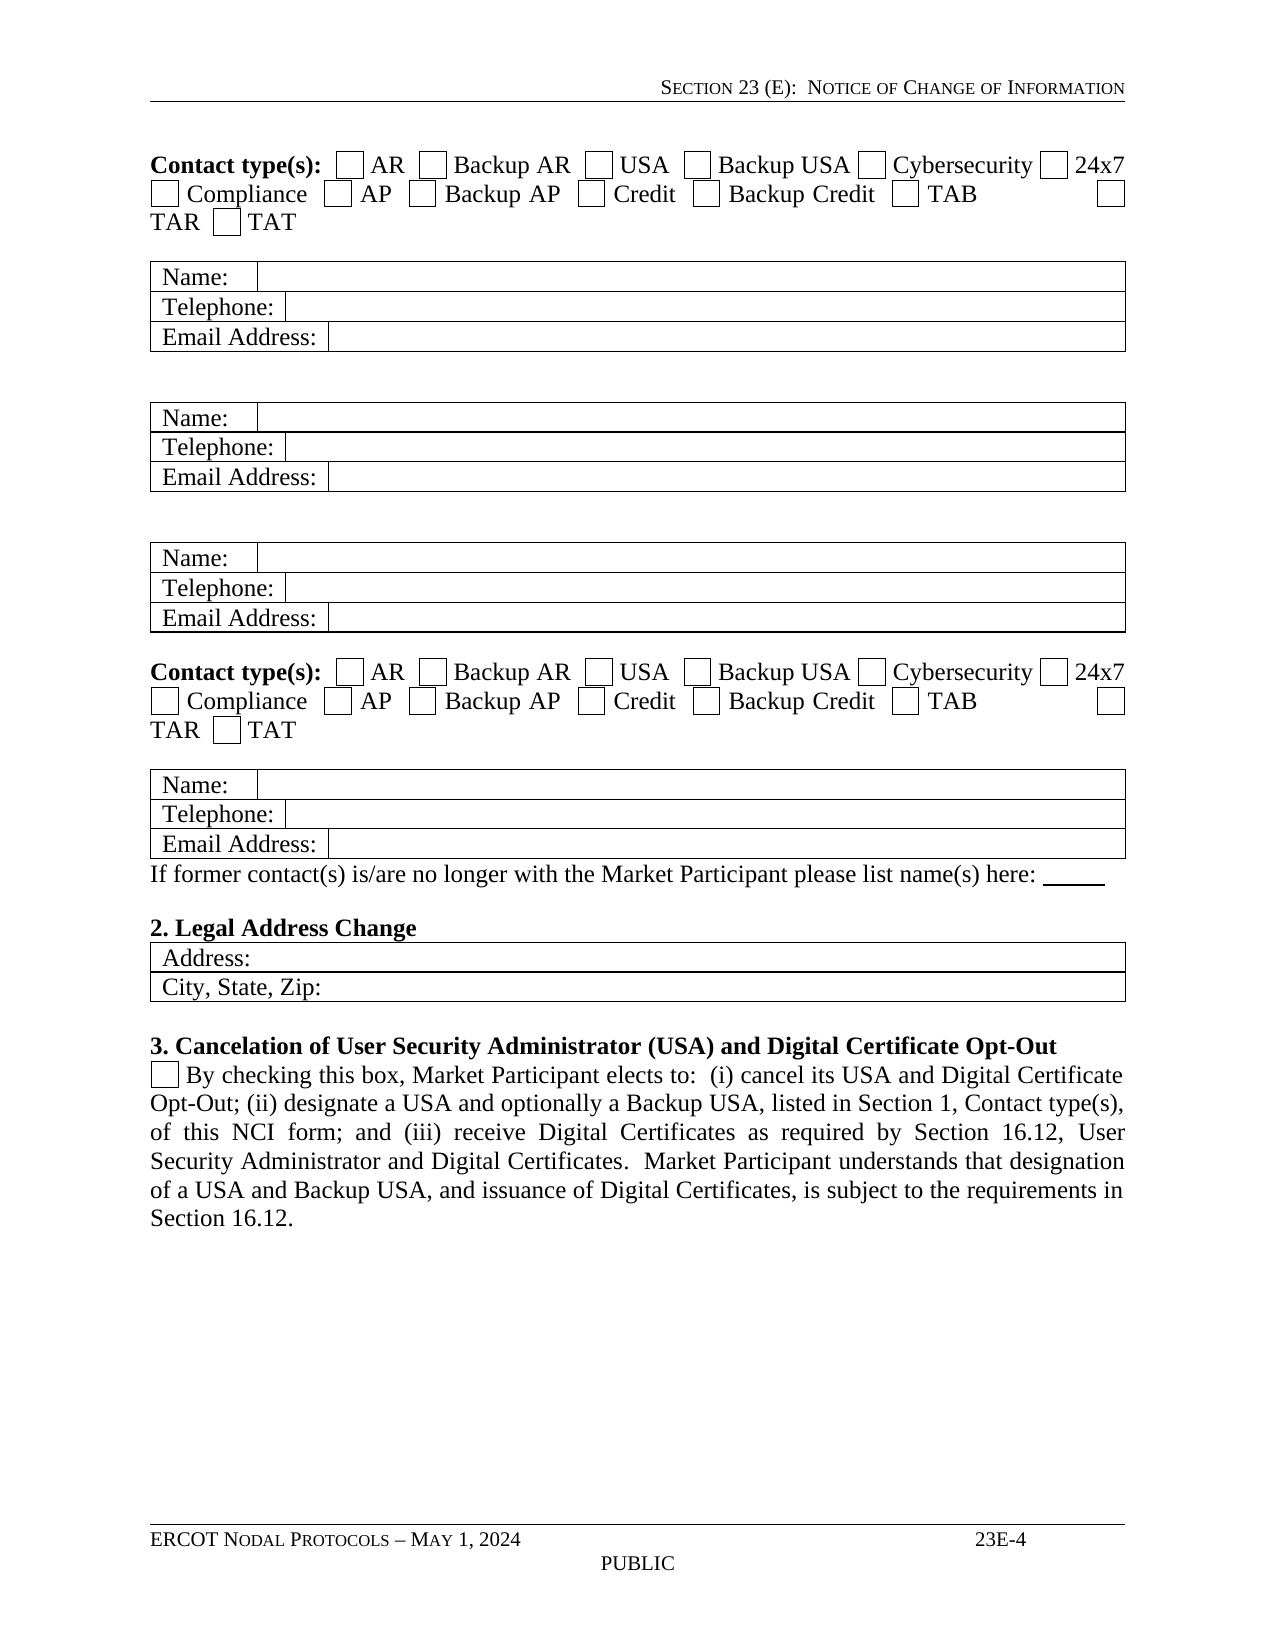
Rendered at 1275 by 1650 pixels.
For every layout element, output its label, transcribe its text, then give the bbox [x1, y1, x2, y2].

table_cell Telephone: [151, 800, 285, 828]
table_cell Email Address: [151, 322, 328, 351]
table_cell Telephone: [151, 573, 285, 602]
table_cell Email Address: [151, 462, 328, 491]
table_cell Email Address: [151, 603, 328, 631]
text 3. Cancelation of User Security Administrator (USA) and Digital Certificate Opt-Out [150, 1031, 1125, 1060]
table_header Name: [151, 262, 257, 291]
table_header [258, 403, 1125, 431]
table_cell [286, 800, 1125, 828]
table_header Address: [151, 943, 1125, 971]
table_cell [329, 829, 1125, 858]
table_header [258, 770, 1125, 798]
table_header Name: [151, 543, 257, 572]
text Contact type(s): AR Backup AR USA Backup USA Cybersecurity 24x7 Compliance AP Backup AP Credit Backup Credit TAB TAR TAT [150, 657, 1125, 744]
table_cell [329, 603, 1125, 631]
table_cell [329, 462, 1125, 491]
table_cell [329, 322, 1125, 351]
table_cell City, State, Zip: [151, 973, 1125, 1001]
table_header [258, 262, 1125, 291]
text By checking this box, Market Participant elects to: (i) cancel its USA and Digital Certificate Opt-Out; (ii) designate a USA and optionally a Backup USA, listed in Section 1, Contact type(s), of this NCI form; and (iii) receive Digital Certificates as required by Section 16.12, User Security Administrator and Digital Certificates. Market Participant understands that designation of a USA and Backup USA, and issuance of Digital Certificates, is subject to the requirements in Section 16.12. [150, 1060, 1125, 1232]
text 2. Legal Address Change [150, 913, 1125, 942]
table_header Name: [151, 403, 257, 431]
table_header [258, 543, 1125, 572]
table_header Name: [151, 770, 257, 798]
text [150, 150, 1125, 236]
text If former contact(s) is/are no longer with the Market Participant please list name(s) here: [150, 859, 1125, 888]
table_cell [286, 292, 1125, 321]
table_cell Telephone: [151, 433, 285, 461]
table_cell [286, 573, 1125, 602]
table_cell [286, 433, 1125, 461]
table_cell Email Address: [151, 829, 328, 858]
table_cell Telephone: [151, 292, 285, 321]
